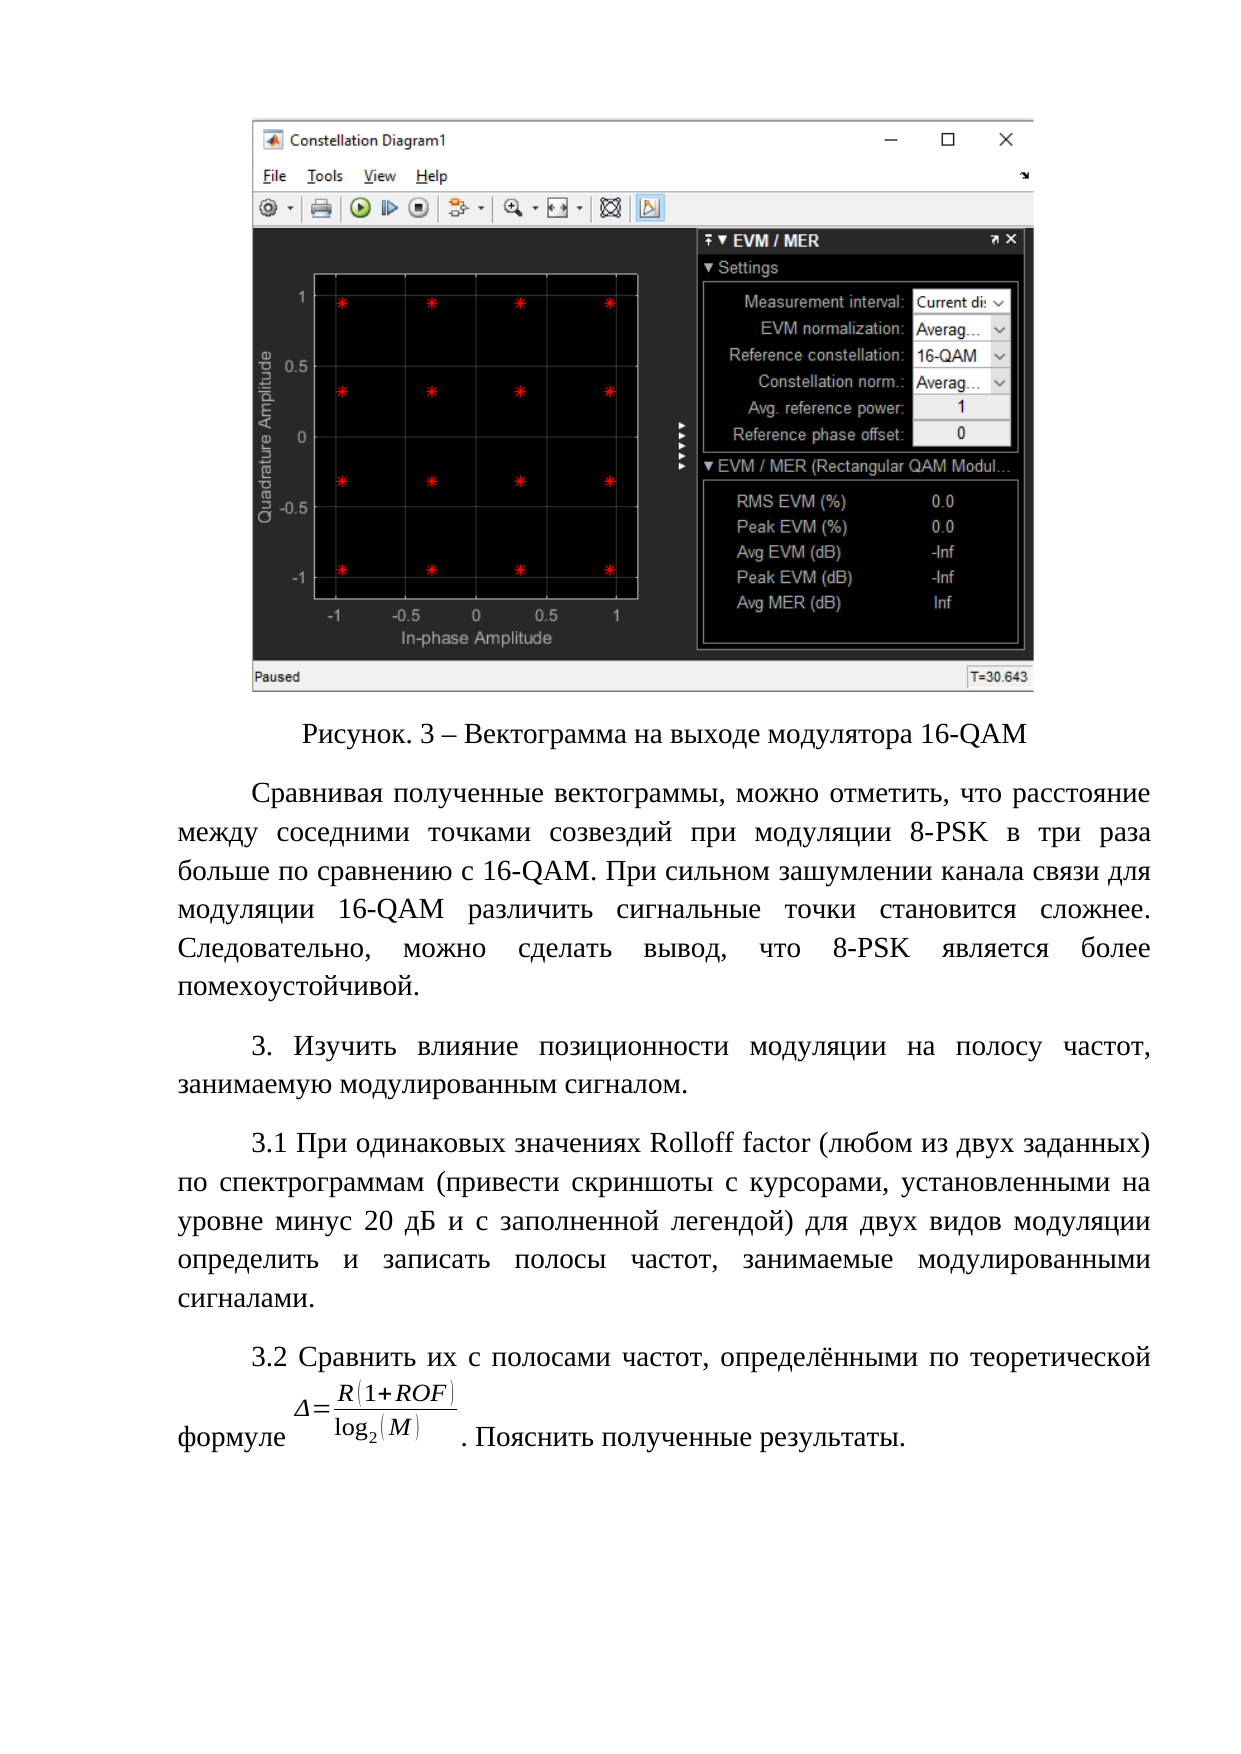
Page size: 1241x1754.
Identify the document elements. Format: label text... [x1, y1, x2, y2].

text 3.1 При одинаковых значениях Rolloff factor (любом из двух заданных) по спектрограммам (привести скриншоты с курсорами, установленными на уровне минус 20 дБ и с заполненной легендой) для двух видов модуляции определить и записать полосы частот, занимаемые модулированными сигналами. [177, 1126, 1152, 1313]
text 3.2 Сравнить их с полосами частот, определёнными по теоретической формуле . Пояснить полученные результаты. [177, 1339, 1152, 1453]
picture [252, 118, 1034, 692]
text Рисунок. 3 – Вектограмма на выходе модулятора 16-QAM [177, 716, 1152, 750]
text Сравнивая полученные вектограммы, можно отметить, что расстояние между соседними точками созвездий при модуляции 8-PSK в три раза больше по сравнению с 16-QAM. При сильном зашумлении канала связи для модуляции 16-QAM различить сигнальные точки становится сложнее. Следовательно, можно сделать вывод, что 8-PSK является более помехоустойчивой. [177, 776, 1152, 1002]
text 3. Изучить влияние позиционности модуляции на полосу частот, занимаемую модулированным сигналом. [177, 1028, 1152, 1100]
